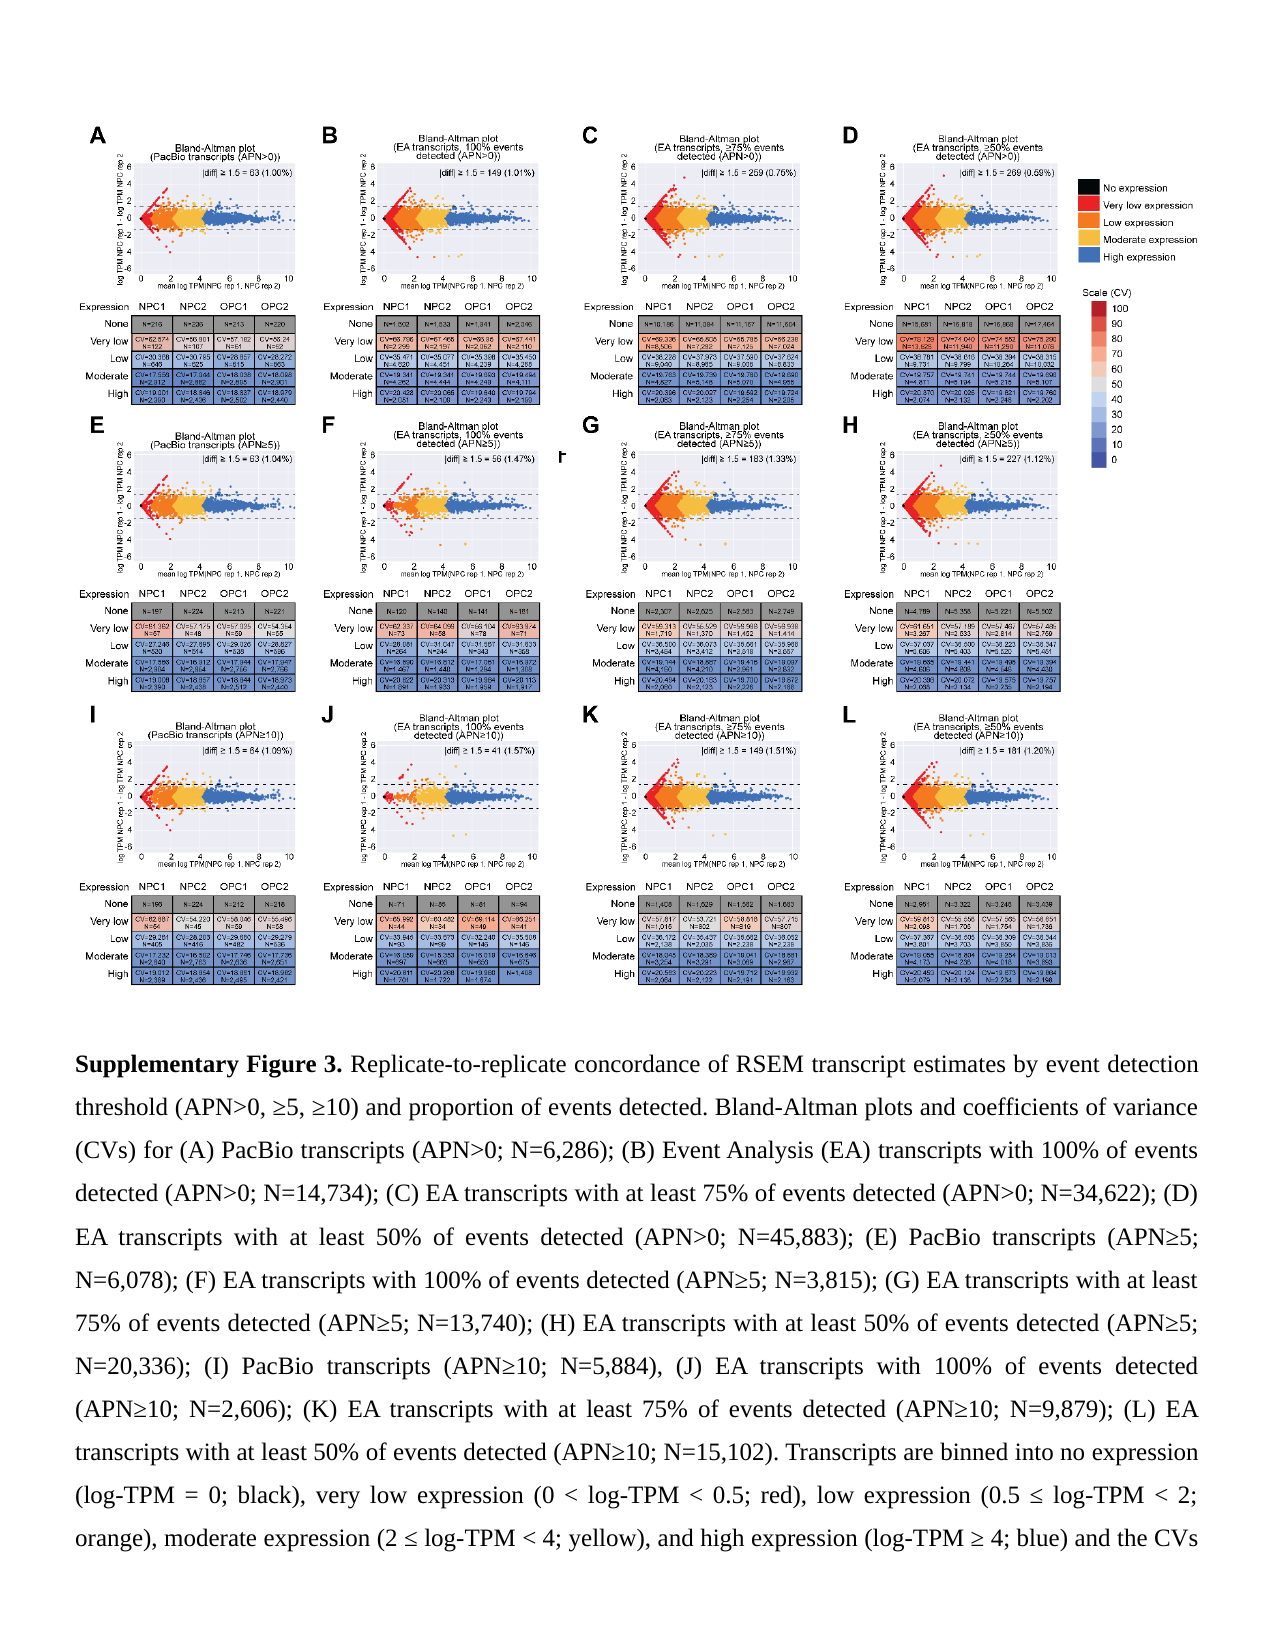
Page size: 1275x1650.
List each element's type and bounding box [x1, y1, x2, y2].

picture [75, 118, 1199, 992]
text [75, 1049, 1200, 1552]
